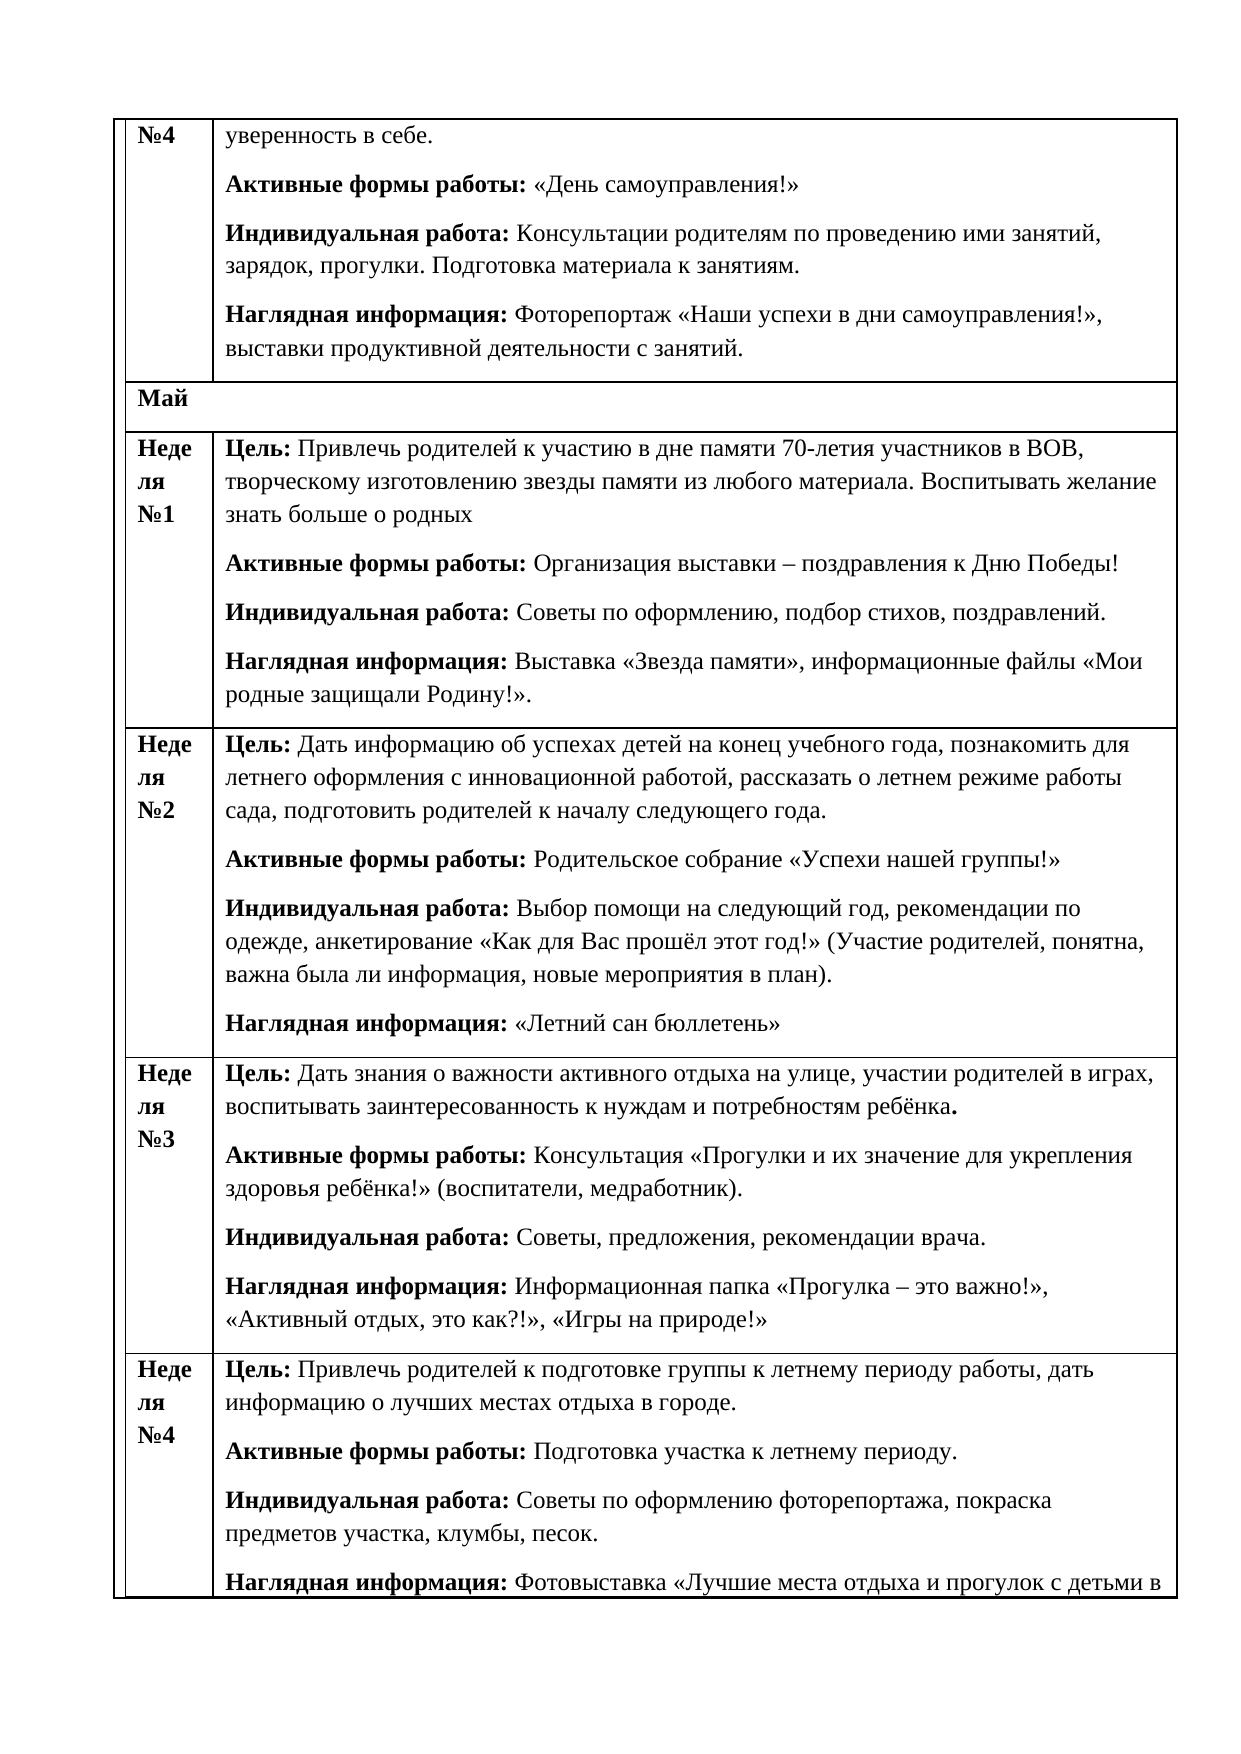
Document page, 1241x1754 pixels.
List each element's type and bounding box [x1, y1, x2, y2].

table_header [115, 120, 125, 1597]
